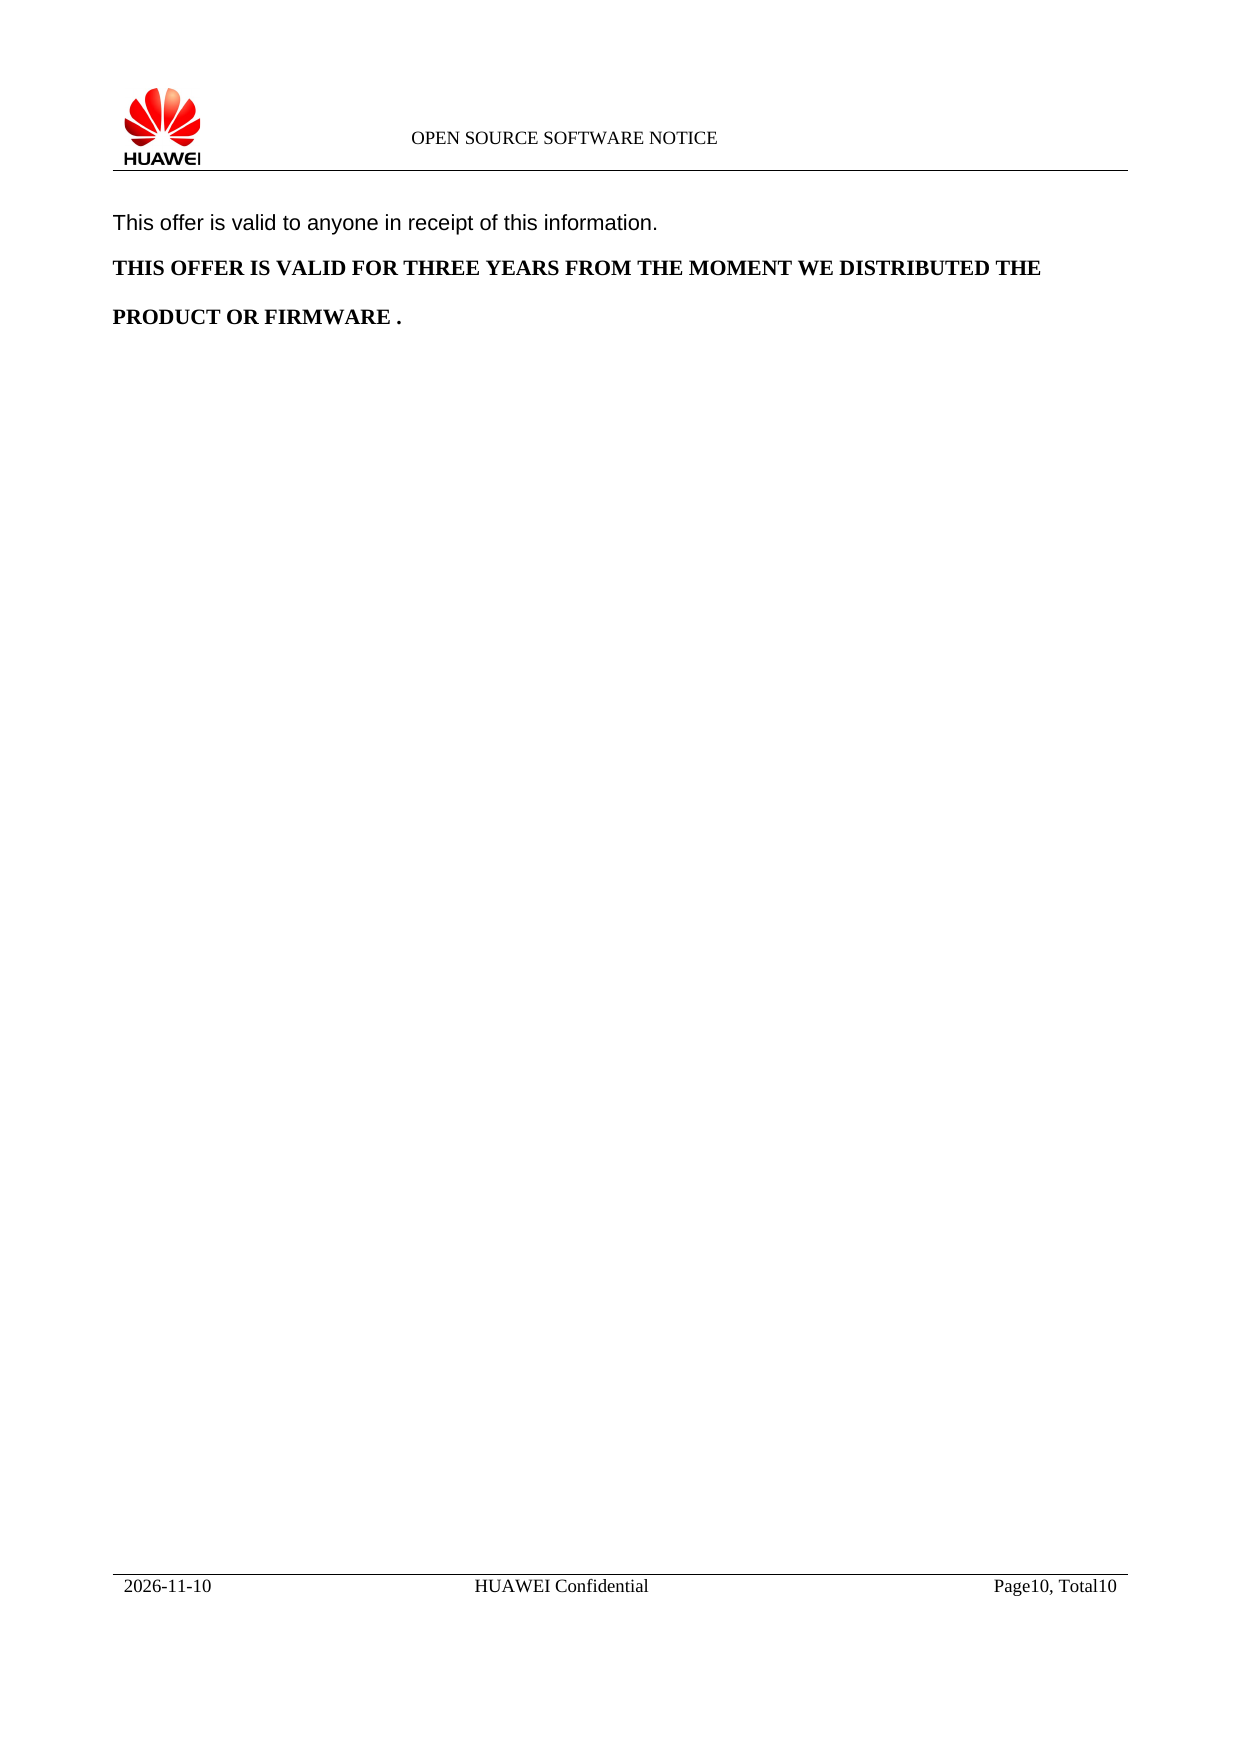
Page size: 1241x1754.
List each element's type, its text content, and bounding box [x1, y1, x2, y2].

text This offer is valid for three years from the moment we distributed the product or firmware . [112, 251, 1128, 333]
picture [124, 88, 201, 165]
text This offer is valid to anyone in receipt of this information. [112, 206, 1128, 239]
